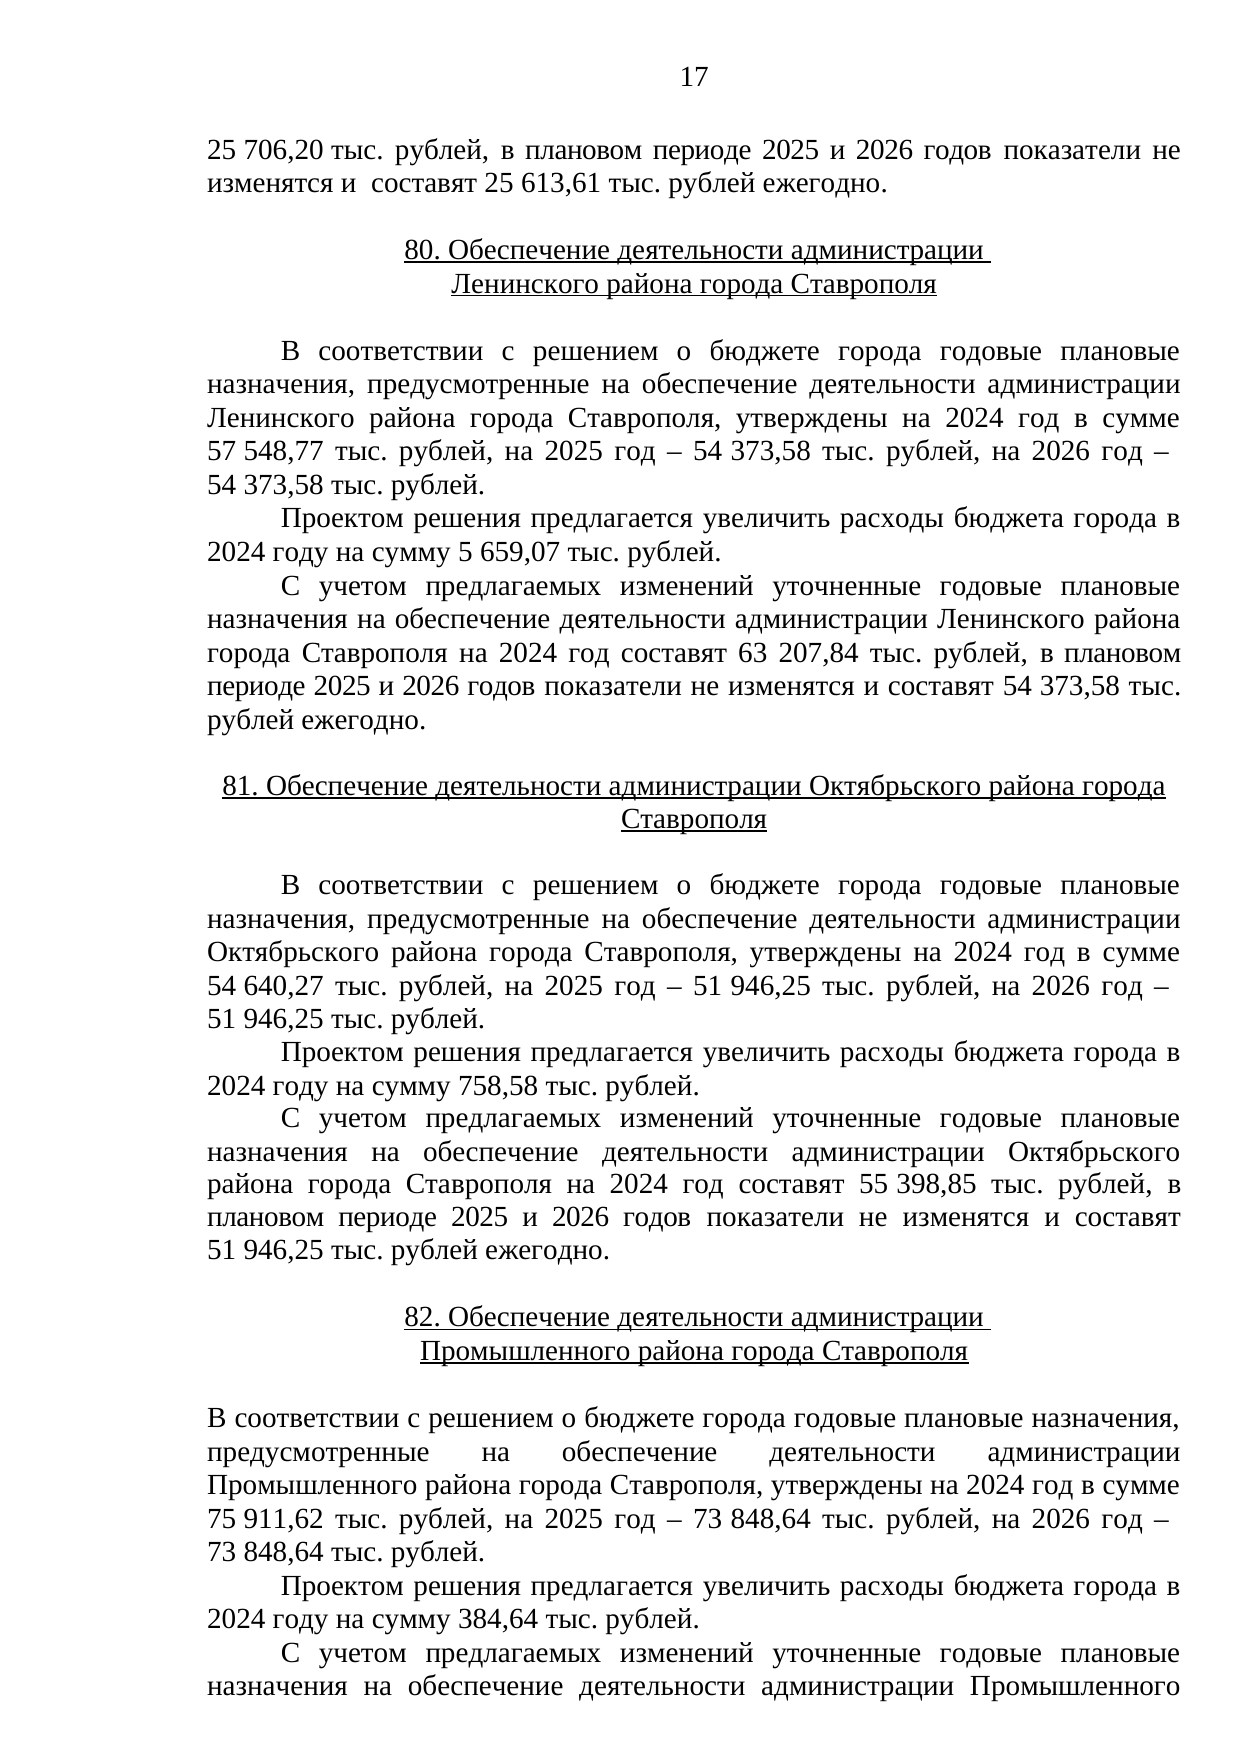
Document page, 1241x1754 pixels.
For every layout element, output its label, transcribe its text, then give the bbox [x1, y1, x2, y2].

text В соответствии с решением о бюджете города годовые плановые назначения, предусмотренные на обеспечение деятельности администрации Ленинского района города Ставрополя, утверждены на 2024 год в сумме 57 548,77 тыс. рублей, на 2025 год – 54 373,58 тыс. рублей, на 2026 год – 54 373,58 тыс. рублей. [207, 333, 1181, 501]
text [207, 1635, 1181, 1702]
text С учетом предлагаемых изменений уточненные годовые плановые назначения на обеспечение деятельности администрации Ленинского района города Ставрополя на 2024 год составят 63 207,84 тыс. рублей, в плановом периоде 2025 и 2026 годов показатели не изменятся и составят 54 373,58 тыс. рублей ежегодно. [207, 568, 1181, 735]
text В соответствии с решением о бюджете города годовые плановые назначения, предусмотренные на обеспечение деятельности администрации Октябрьского района города Ставрополя, утверждены на 2024 год в сумме 54 640,27 тыс. рублей, на 2025 год – 51 946,25 тыс. рублей, на 2026 год – 51 946,25 тыс. рублей. [207, 867, 1181, 1035]
text 81. Обеспечение деятельности администрации Октябрьского района города Ставрополя [207, 769, 1181, 834]
text Проектом решения предлагается увеличить расходы бюджета города в 2024 году на сумму 5 659,07 тыс. рублей. [207, 501, 1181, 568]
text 80. Обеспечение деятельности администрации [207, 232, 1181, 266]
text Ленинского района города Ставрополя [207, 266, 1181, 299]
text Промышленного района города Ставрополя [207, 1333, 1181, 1367]
text Проектом решения предлагается увеличить расходы бюджета города в 2024 году на сумму 758,58 тыс. рублей. [207, 1035, 1181, 1101]
text В соответствии с решением о бюджете города годовые плановые назначения, предусмотренные на обеспечение деятельности администрации Промышленного района города Ставрополя, утверждены на 2024 год в сумме 75 911,62 тыс. рублей, на 2025 год – 73 848,64 тыс. рублей, на 2026 год – 73 848,64 тыс. рублей. [207, 1400, 1181, 1568]
text Проектом решения предлагается увеличить расходы бюджета города в 2024 году на сумму 384,64 тыс. рублей. [207, 1568, 1181, 1635]
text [207, 133, 1181, 199]
text 82. Обеспечение деятельности администрации [207, 1299, 1181, 1333]
text С учетом предлагаемых изменений уточненные годовые плановые назначения на обеспечение деятельности администрации Октябрьского района города Ставрополя на 2024 год составят 55 398,85 тыс. рублей, в плановом периоде 2025 и 2026 годов показатели не изменятся и составят 51 946,25 тыс. рублей ежегодно. [207, 1101, 1181, 1266]
